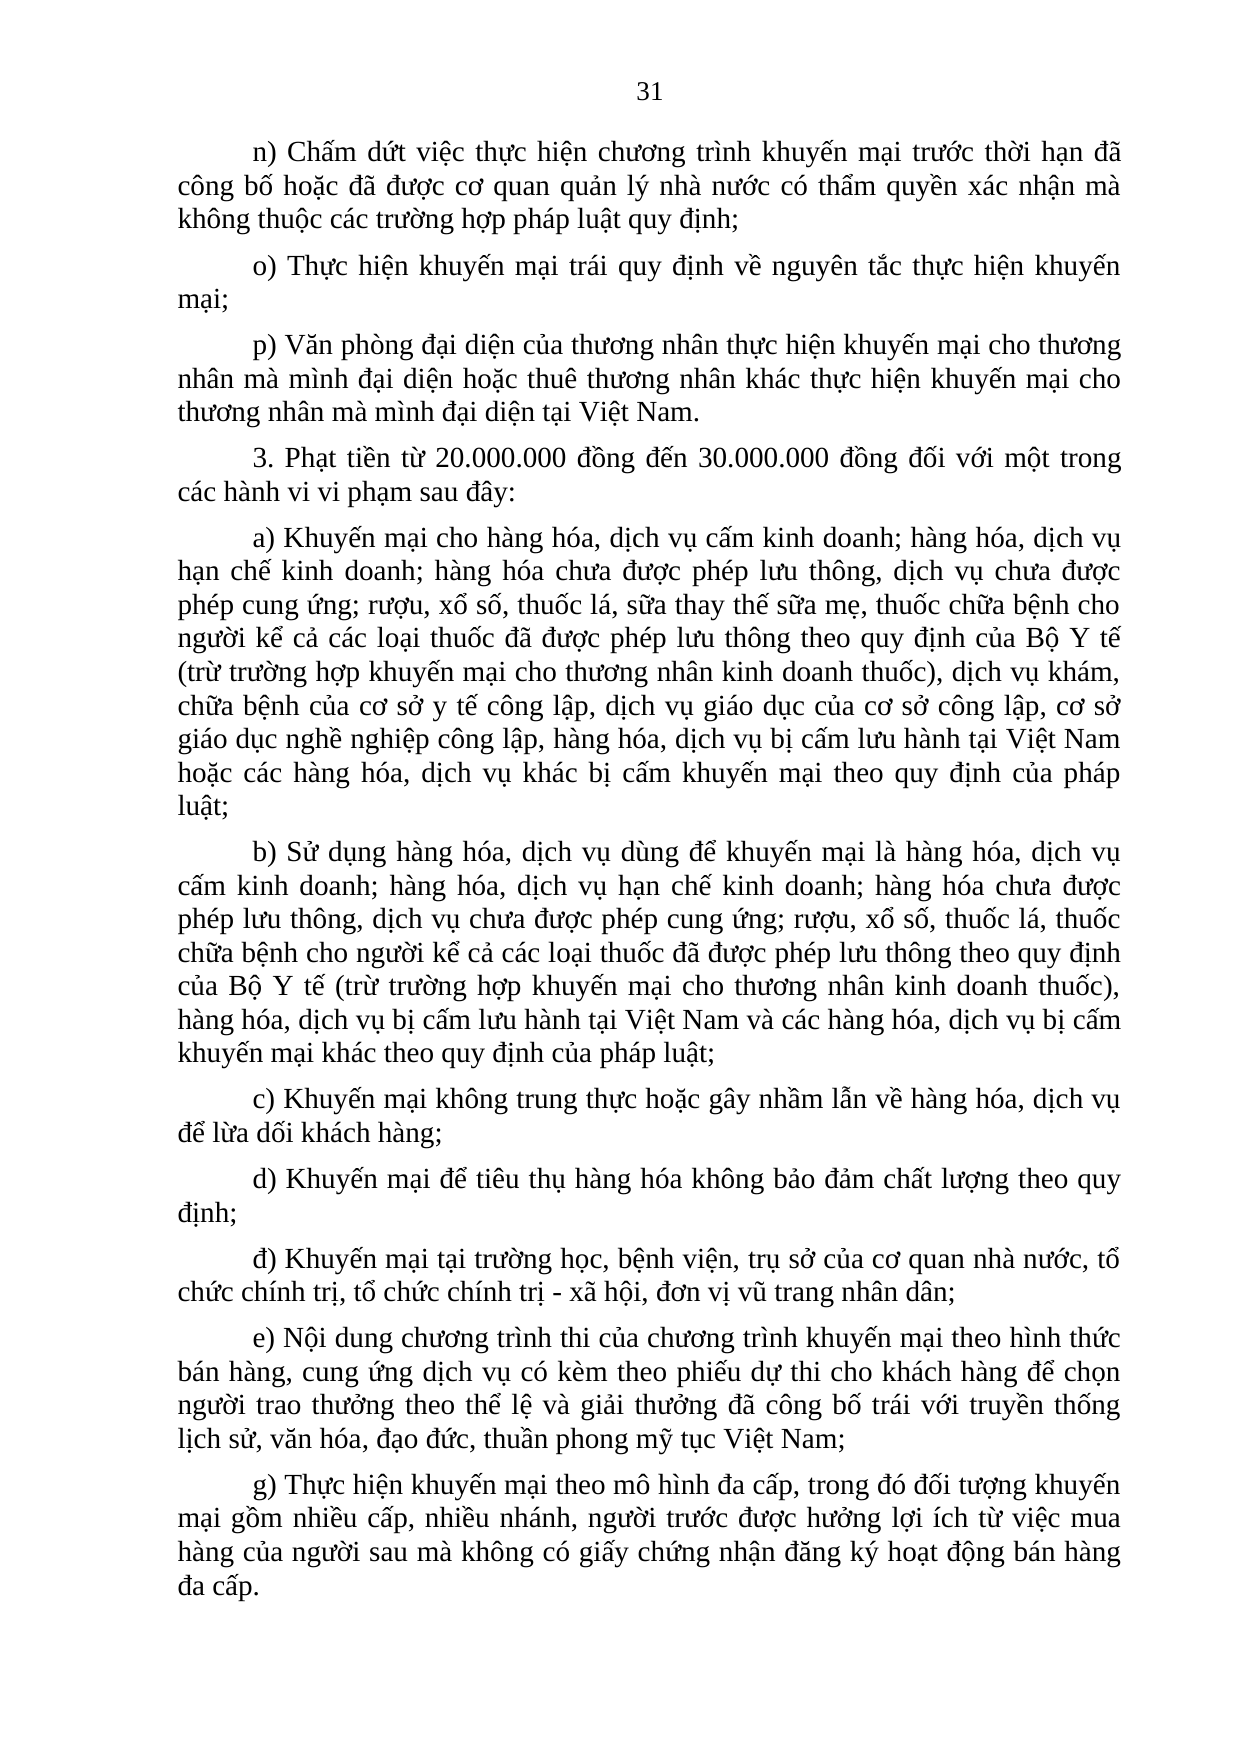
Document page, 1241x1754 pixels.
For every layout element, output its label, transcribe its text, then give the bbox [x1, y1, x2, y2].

text a) Khuyến mại cho hàng hóa, dịch vụ cấm kinh doanh; hàng hóa, dịch vụ hạn chế kinh doanh; hàng hóa chưa được phép lưu thông, dịch vụ chưa được phép cung ứng; rượu, xổ số, thuốc lá, sữa thay thế sữa mẹ, thuốc chữa bệnh cho người kể cả các loại thuốc đã được phép lưu thông theo quy định của Bộ Y tế (trừ trường hợp khuyến mại cho thương nhân kinh doanh thuốc), dịch vụ khám, chữa bệnh của cơ sở y tế công lập, dịch vụ giáo dục của cơ sở công lập, cơ sở giáo dục nghề nghiệp công lập, hàng hóa, dịch vụ bị cấm lưu hành tại Việt Nam hoặc các hàng hóa, dịch vụ khác bị cấm khuyến mại theo quy định của pháp luật; [177, 520, 1122, 822]
text e) Nội dung chương trình thi của chương trình khuyến mại theo hình thức bán hàng, cung ứng dịch vụ có kèm theo phiếu dự thi cho khách hàng để chọn người trao thưởng theo thể lệ và giải thưởng đã công bố trái với truyền thống lịch sử, văn hóa, đạo đức, thuần phong mỹ tục Việt Nam; [177, 1320, 1122, 1454]
text đ) Khuyến mại tại trường học, bệnh viện, trụ sở của cơ quan nhà nước, tổ chức chính trị, tổ chức chính trị - xã hội, đơn vị vũ trang nhân dân; [177, 1241, 1122, 1308]
text 3. Phạt tiền từ 20.000.000 đồng đến 30.000.000 đồng đối với một trong các hành vi vi phạm sau đây: [177, 440, 1122, 507]
text d) Khuyến mại để tiêu thụ hàng hóa không bảo đảm chất lượng theo quy định; [177, 1161, 1122, 1228]
text c) Khuyến mại không trung thực hoặc gây nhầm lẫn về hàng hóa, dịch vụ để lừa dối khách hàng; [177, 1082, 1122, 1149]
text g) Thực hiện khuyến mại theo mô hình đa cấp, trong đó đối tượng khuyến mại gồm nhiều cấp, nhiều nhánh, người trước được hưởng lợi ích từ việc mua hàng của người sau mà không có giấy chứng nhận đăng ký hoạt động bán hàng đa cấp. [177, 1467, 1122, 1601]
text p) Văn phòng đại diện của thương nhân thực hiện khuyến mại cho thương nhân mà mình đại diện hoặc thuê thương nhân khác thực hiện khuyến mại cho thương nhân mà mình đại diện tại Việt Nam. [177, 327, 1122, 428]
text o) Thực hiện khuyến mại trái quy định về nguyên tắc thực hiện khuyến mại; [177, 248, 1122, 315]
text n) Chấm dứt việc thực hiện chương trình khuyến mại trước thời hạn đã công bố hoặc đã được cơ quan quản lý nhà nước có thẩm quyền xác nhận mà không thuộc các trường hợp pháp luật quy định; [177, 134, 1122, 235]
text b) Sử dụng hàng hóa, dịch vụ dùng để khuyến mại là hàng hóa, dịch vụ cấm kinh doanh; hàng hóa, dịch vụ hạn chế kinh doanh; hàng hóa chưa được phép lưu thông, dịch vụ chưa được phép cung ứng; rượu, xổ số, thuốc lá, thuốc chữa bệnh cho người kể cả các loại thuốc đã được phép lưu thông theo quy định của Bộ Y tế (trừ trường hợp khuyến mại cho thương nhân kinh doanh thuốc), hàng hóa, dịch vụ bị cấm lưu hành tại Việt Nam và các hàng hóa, dịch vụ bị cấm khuyến mại khác theo quy định của pháp luật; [177, 834, 1122, 1069]
